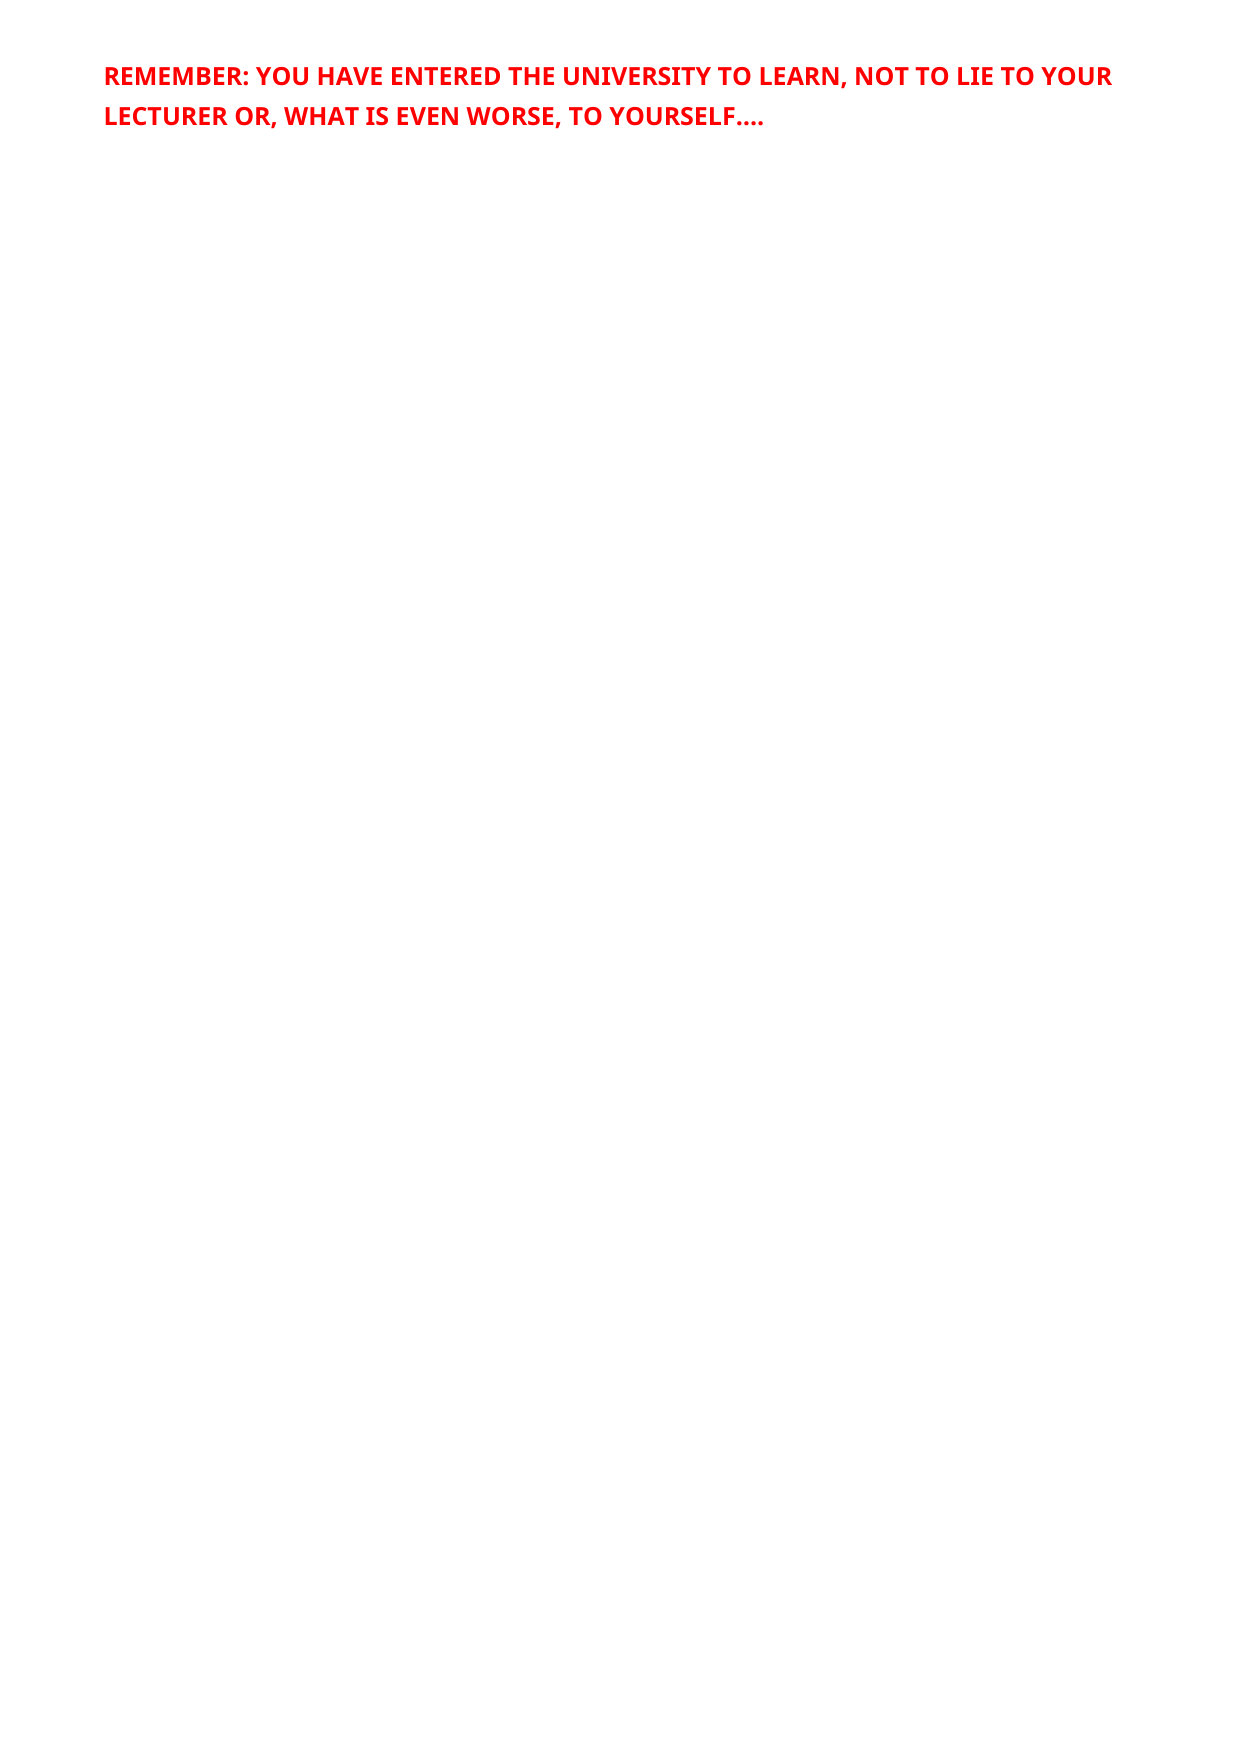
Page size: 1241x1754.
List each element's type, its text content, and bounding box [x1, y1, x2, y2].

text REMEMBER: YOU HAVE ENTERED THE UNIVERSITY TO LEARN, NOT TO LIE TO YOUR LECTURER OR, WHAT IS EVEN WORSE, TO YOURSELF…. [103, 59, 1166, 132]
